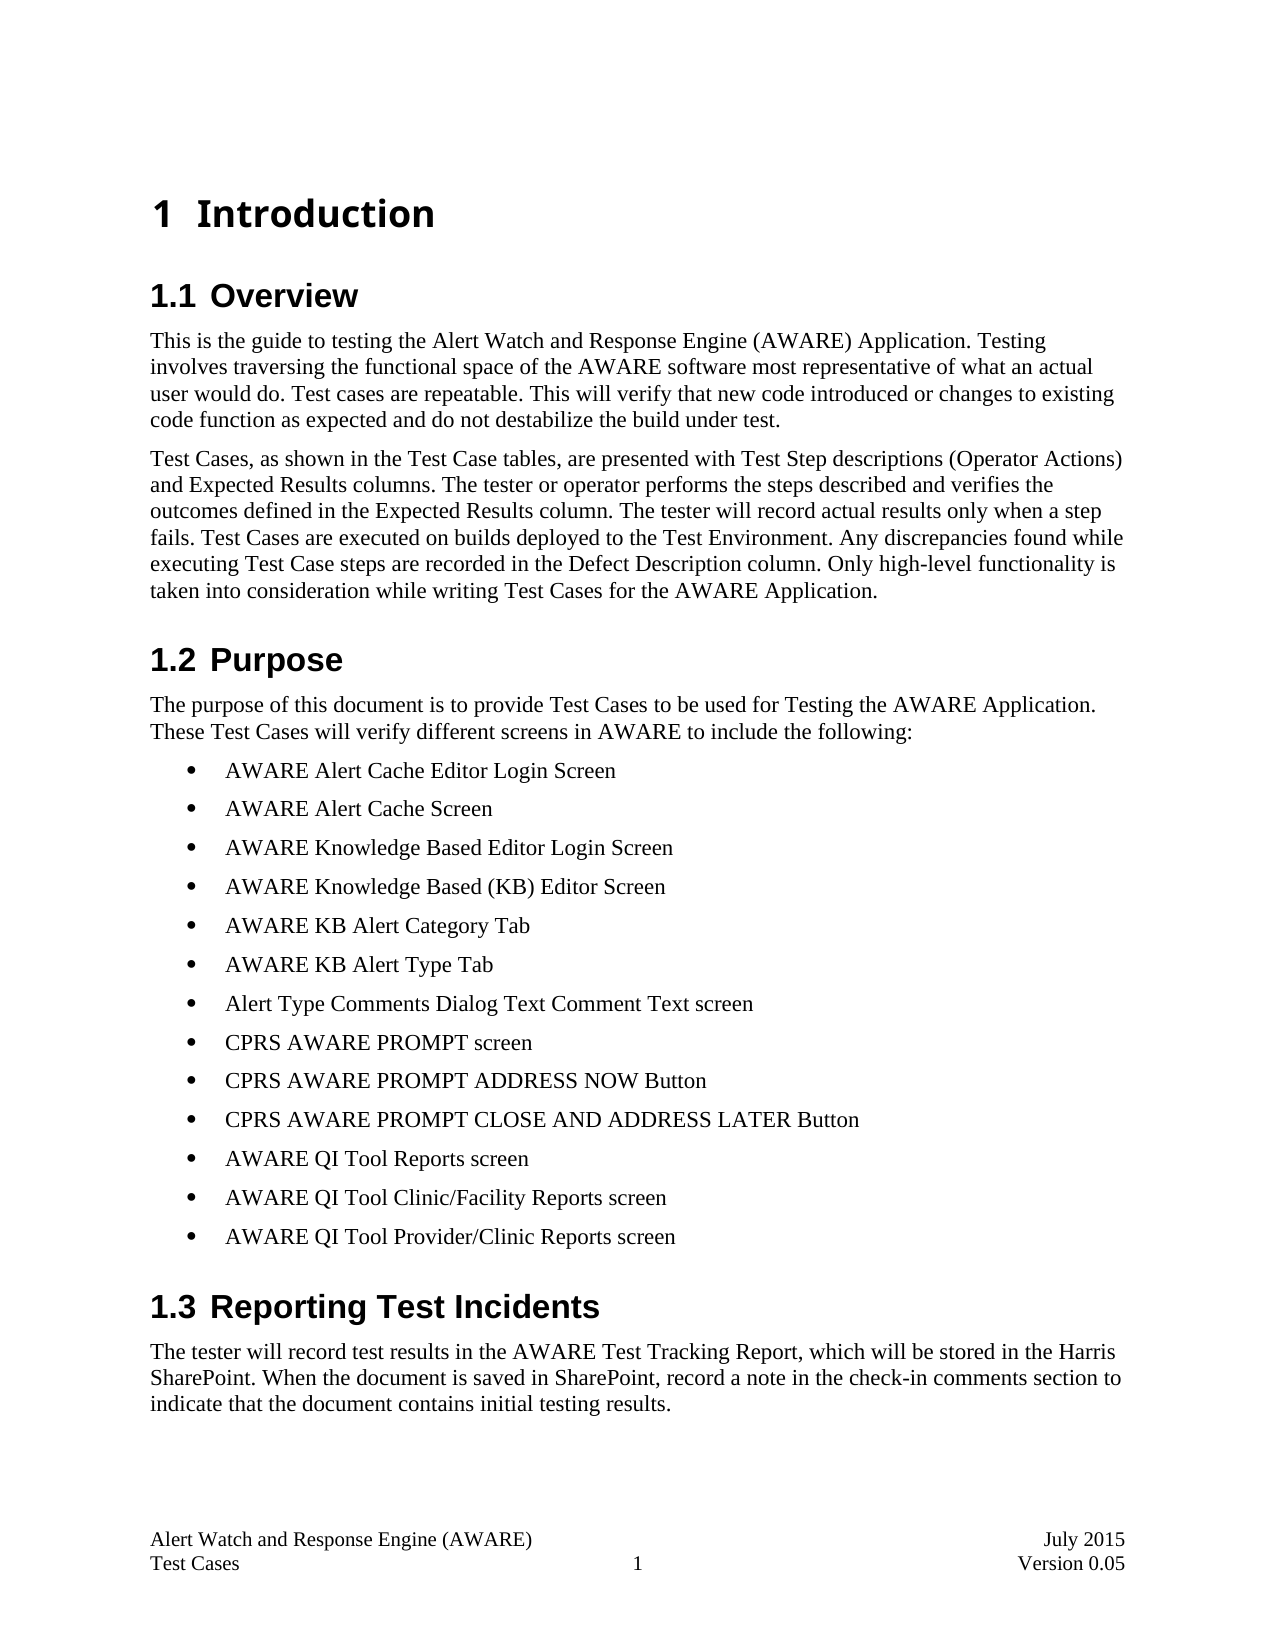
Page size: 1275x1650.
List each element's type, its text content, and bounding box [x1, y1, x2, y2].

list CPRS AWARE PROMPT ADDRESS NOW Button [187, 1067, 1125, 1094]
list AWARE QI Tool Clinic/Facility Reports screen [187, 1184, 1125, 1210]
text Test Cases, as shown in the Test Case tables, are presented with Test Step descriptions (Operator Actions) and Expected Results columns. The tester or operator performs the steps described and verifies the outcomes defined in the Expected Results column. The tester will record actual results only when a step fails. Test Cases are executed on builds deployed to the Test Environment. Any discrepancies found while executing Test Case steps are recorded in the Defect Description column. Only high-level functionality is taken into consideration while writing Test Cases for the AWARE Application. [150, 445, 1125, 603]
subtitle Overview [150, 276, 1125, 314]
text The purpose of this document is to provide Test Cases to be used for Testing the AWARE Application. These Test Cases will verify different screens in AWARE to include the following: [150, 691, 1125, 744]
list AWARE KB Alert Category Tab [187, 912, 1125, 938]
list AWARE Alert Cache Screen [187, 796, 1125, 822]
text The tester will record test results in the AWARE Test Tracking Report, which will be stored in the Harris SharePoint. When the document is saved in SharePoint, record a note in the check-in comments section to indicate that the document contains initial testing results. [150, 1338, 1125, 1417]
list CPRS AWARE PROMPT screen [187, 1029, 1125, 1055]
list AWARE Knowledge Based Editor Login Screen [187, 834, 1125, 861]
list AWARE QI Tool Reports screen [187, 1145, 1125, 1172]
subtitle Purpose [150, 641, 1125, 679]
list CPRS AWARE PROMPT CLOSE AND ADDRESS LATER Button [187, 1106, 1125, 1133]
text This is the guide to testing the Alert Watch and Response Engine (AWARE) Application. Testing involves traversing the functional space of the AWARE software most representative of what an actual user would do. Test cases are repeatable. This will verify that new code introduced or changes to existing code function as expected and do not destabilize the build under test. [150, 327, 1125, 432]
subtitle Introduction [152, 187, 1125, 238]
list AWARE QI Tool Provider/Clinic Reports screen [187, 1223, 1125, 1249]
list AWARE Knowledge Based (KB) Editor Screen [187, 873, 1125, 899]
list Alert Type Comments Dialog Text Comment Text screen [187, 990, 1125, 1016]
list AWARE Alert Cache Editor Login Screen [187, 757, 1125, 783]
list AWARE KB Alert Type Tab [187, 951, 1125, 977]
subtitle Reporting Test Incidents [150, 1287, 1125, 1325]
